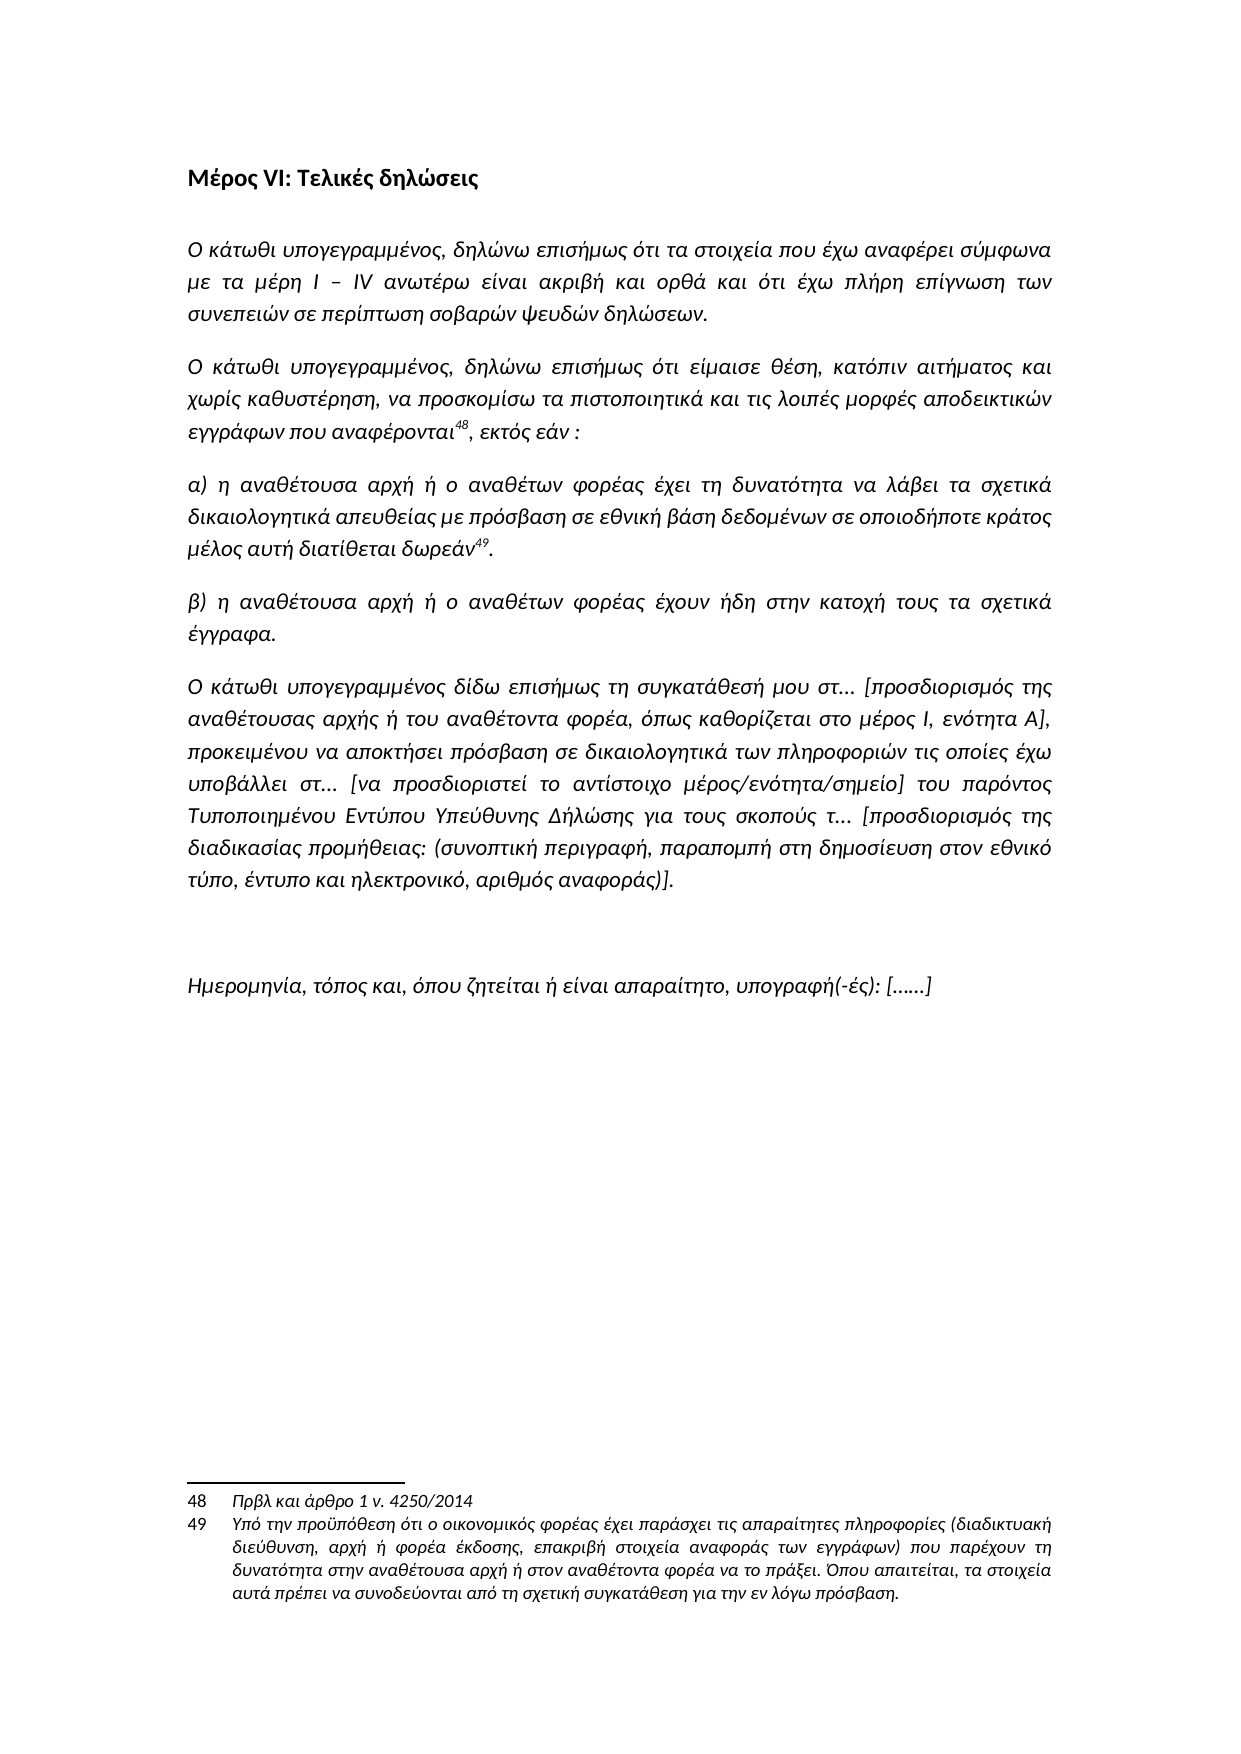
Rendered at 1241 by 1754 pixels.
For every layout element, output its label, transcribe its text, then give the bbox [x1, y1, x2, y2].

text Ο κάτωθι υπογεγραμμένος δίδω επισήμως τη συγκατάθεσή μου στ... [προσδιορισμός της αναθέτουσας αρχής ή του αναθέτοντα φορέα, όπως καθορίζεται στο μέρος Ι, ενότητα Α], προκειμένου να αποκτήσει πρόσβαση σε δικαιολογητικά των πληροφοριών τις οποίες έχω υποβάλλει στ... [να προσδιοριστεί το αντίστοιχο μέρος/ενότητα/σημείο] του παρόντος Τυποποιημένου Εντύπου Υπεύθυνης Δήλώσης για τους σκοπούς τ... [προσδιορισμός της διαδικασίας προμήθειας: (συνοπτική περιγραφή, παραπομπή στη δημοσίευση στον εθνικό τύπο, έντυπο και ηλεκτρονικό, αριθμός αναφοράς)]. [187, 672, 1053, 893]
text β) η αναθέτουσα αρχή ή ο αναθέτων φορέας έχουν ήδη στην κατοχή τους τα σχετικά έγγραφα. [187, 587, 1053, 647]
text Ο κάτωθι υπογεγραμμένος, δηλώνω επισήμως ότι είμαισε θέση, κατόπιν αιτήματος και χωρίς καθυστέρηση, να προσκομίσω τα πιστοποιητικά και τις λοιπές μορφές αποδεικτικών εγγράφων που αναφέρονται, εκτός εάν : [187, 352, 1053, 445]
title Μέρος VI: Τελικές δηλώσεις [187, 162, 1053, 193]
text Ημερομηνία, τόπος και, όπου ζητείται ή είναι απαραίτητο, υπογραφή(-ές): [……] [187, 972, 1053, 999]
text Ο κάτωθι υπογεγραμμένος, δηλώνω επισήμως ότι τα στοιχεία που έχω αναφέρει σύμφωνα με τα μέρη Ι – IV ανωτέρω είναι ακριβή και ορθά και ότι έχω πλήρη επίγνωση των συνεπειών σε περίπτωση σοβαρών ψευδών δηλώσεων. [187, 235, 1053, 327]
text α) η αναθέτουσα αρχή ή ο αναθέτων φορέας έχει τη δυνατότητα να λάβει τα σχετικά δικαιολογητικά απευθείας με πρόσβαση σε εθνική βάση δεδομένων σε οποιοδήποτε κράτος μέλος αυτή διατίθεται δωρεάν. [187, 470, 1053, 562]
